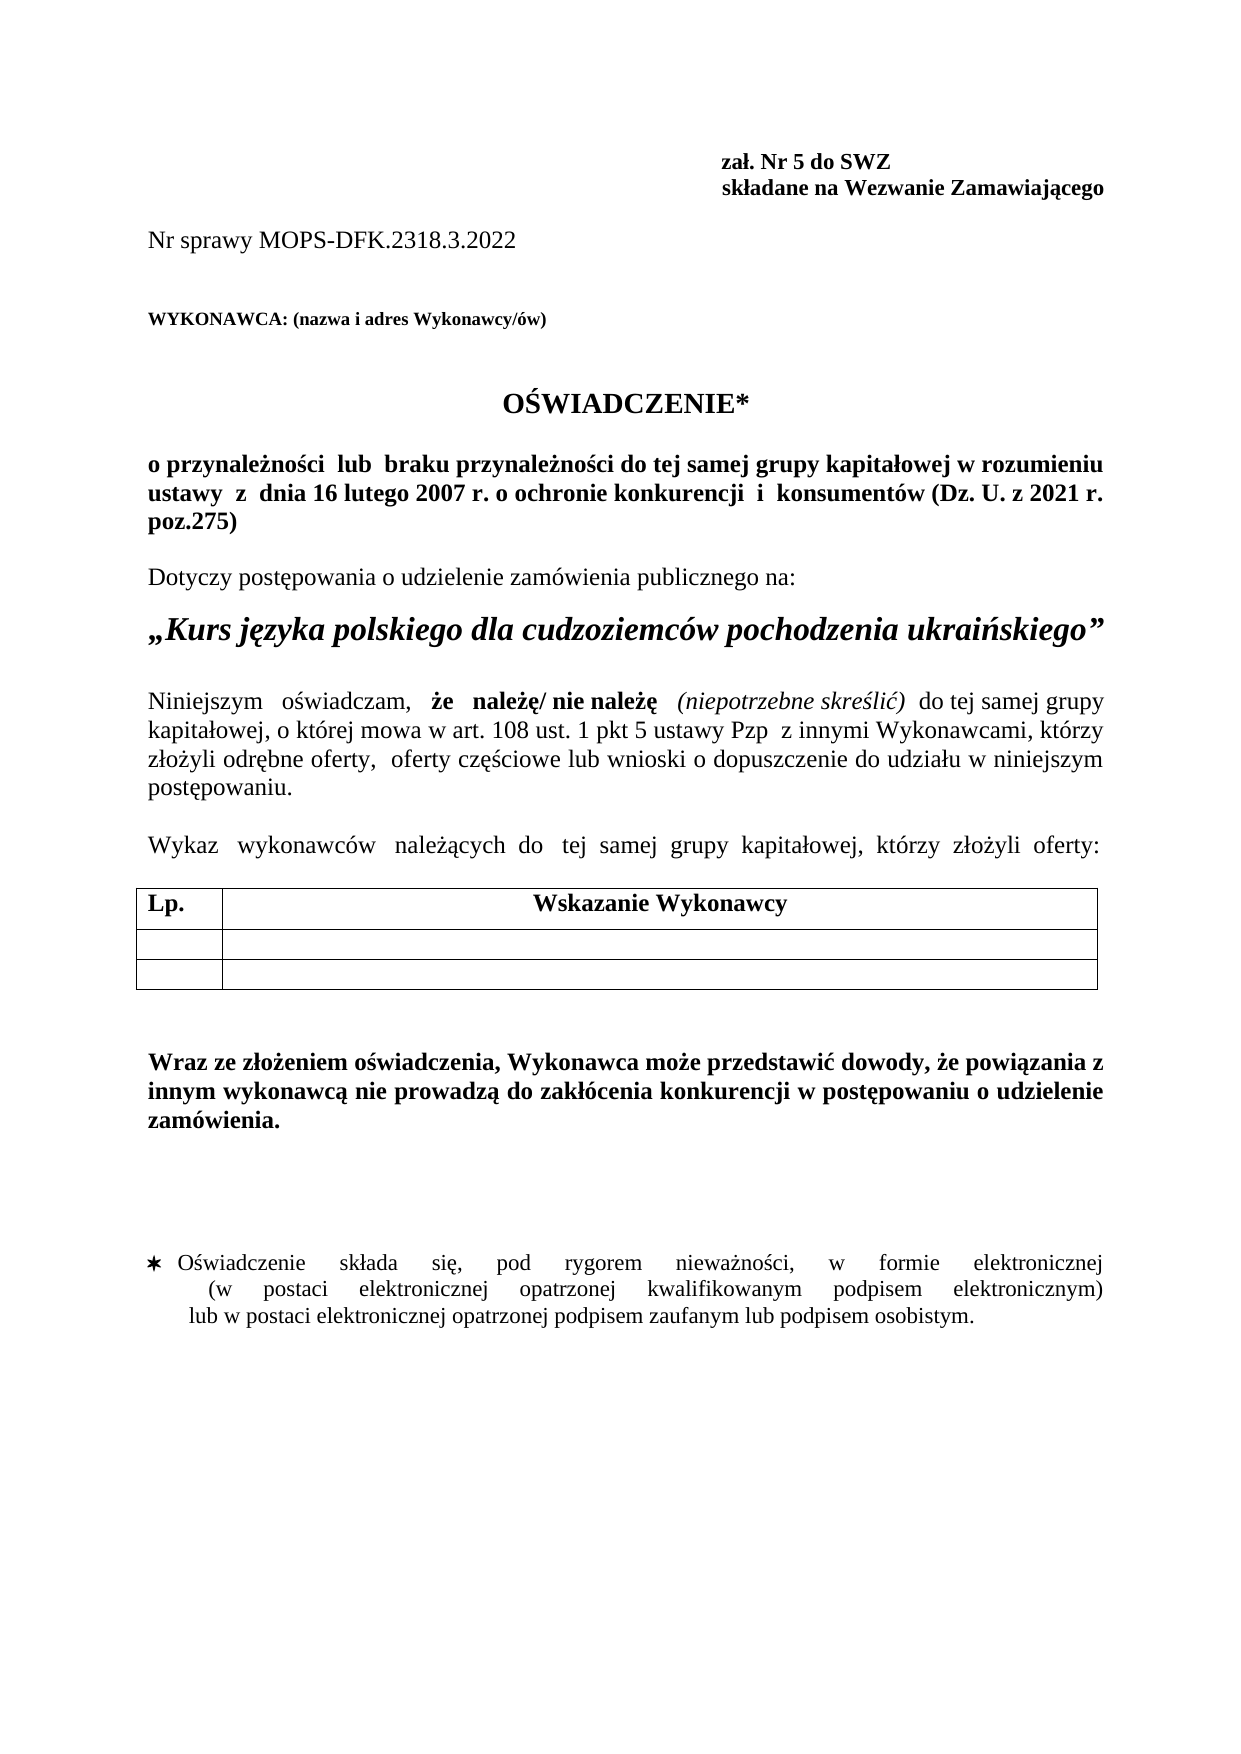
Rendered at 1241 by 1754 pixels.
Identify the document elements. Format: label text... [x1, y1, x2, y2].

text „Kurs języka polskiego dla cudzoziemców pochodzenia ukraińskiego” [148, 609, 1104, 648]
text o przynależności lub braku przynależności do tej samej grupy kapitałowej w rozumieniu ustawy z dnia 16 lutego 2007 r. o ochronie konkurencji i konsumentów (Dz. U. z 2021 r. poz.275) [148, 449, 1104, 535]
table_header Wskazanie Wykonawcy [223, 889, 1097, 929]
table_cell [223, 930, 1097, 959]
text Wraz ze złożeniem oświadczenia, Wykonawca może przedstawić dowody, że powiązania z innym wykonawcą nie prowadzą do zakłócenia konkurencji w postępowaniu o udzielenie zamówienia. [59, 1047, 1104, 1133]
list Oświadczenie składa się, pod rygorem nieważności, w formie elektronicznej (w postaci elektronicznej opatrzonej kwalifikowanym podpisem elektronicznym) lub w postaci elektronicznej opatrzonej podpisem zaufanym lub podpisem osobistym. [148, 1248, 1104, 1328]
text OŚWIADCZENIE* [148, 387, 1104, 420]
text Dotyczy postępowania o udzielenie zamówienia publicznego na: [148, 562, 1104, 590]
text składane na Wezwanie Zamawiającego [148, 174, 1104, 200]
text Nr sprawy MOPS-DFK.2318.3.2022 [148, 225, 1104, 254]
table_cell [137, 960, 222, 989]
table_cell [223, 960, 1097, 989]
text Niniejszym oświadczam, że należę/ nie należę (niepotrzebne skreślić) do tej samej grupy kapitałowej, o której mowa w art. 108 ust. 1 pkt 5 ustawy Pzp z innymi Wykonawcami, którzy złożyli odrębne oferty, oferty częściowe lub wnioski o dopuszczenie do udziału w niniejszym postępowaniu. [148, 686, 1104, 801]
text WYKONAWCA: (nazwa i adres Wykonawcy/ów) [148, 304, 1104, 329]
table_header Lp. [137, 889, 222, 929]
table_cell [137, 930, 222, 959]
text zał. Nr 5 do SWZ [664, 148, 1104, 174]
text Wykaz wykonawców należących do tej samej grupy kapitałowej, którzy złożyli oferty: [148, 830, 1104, 859]
